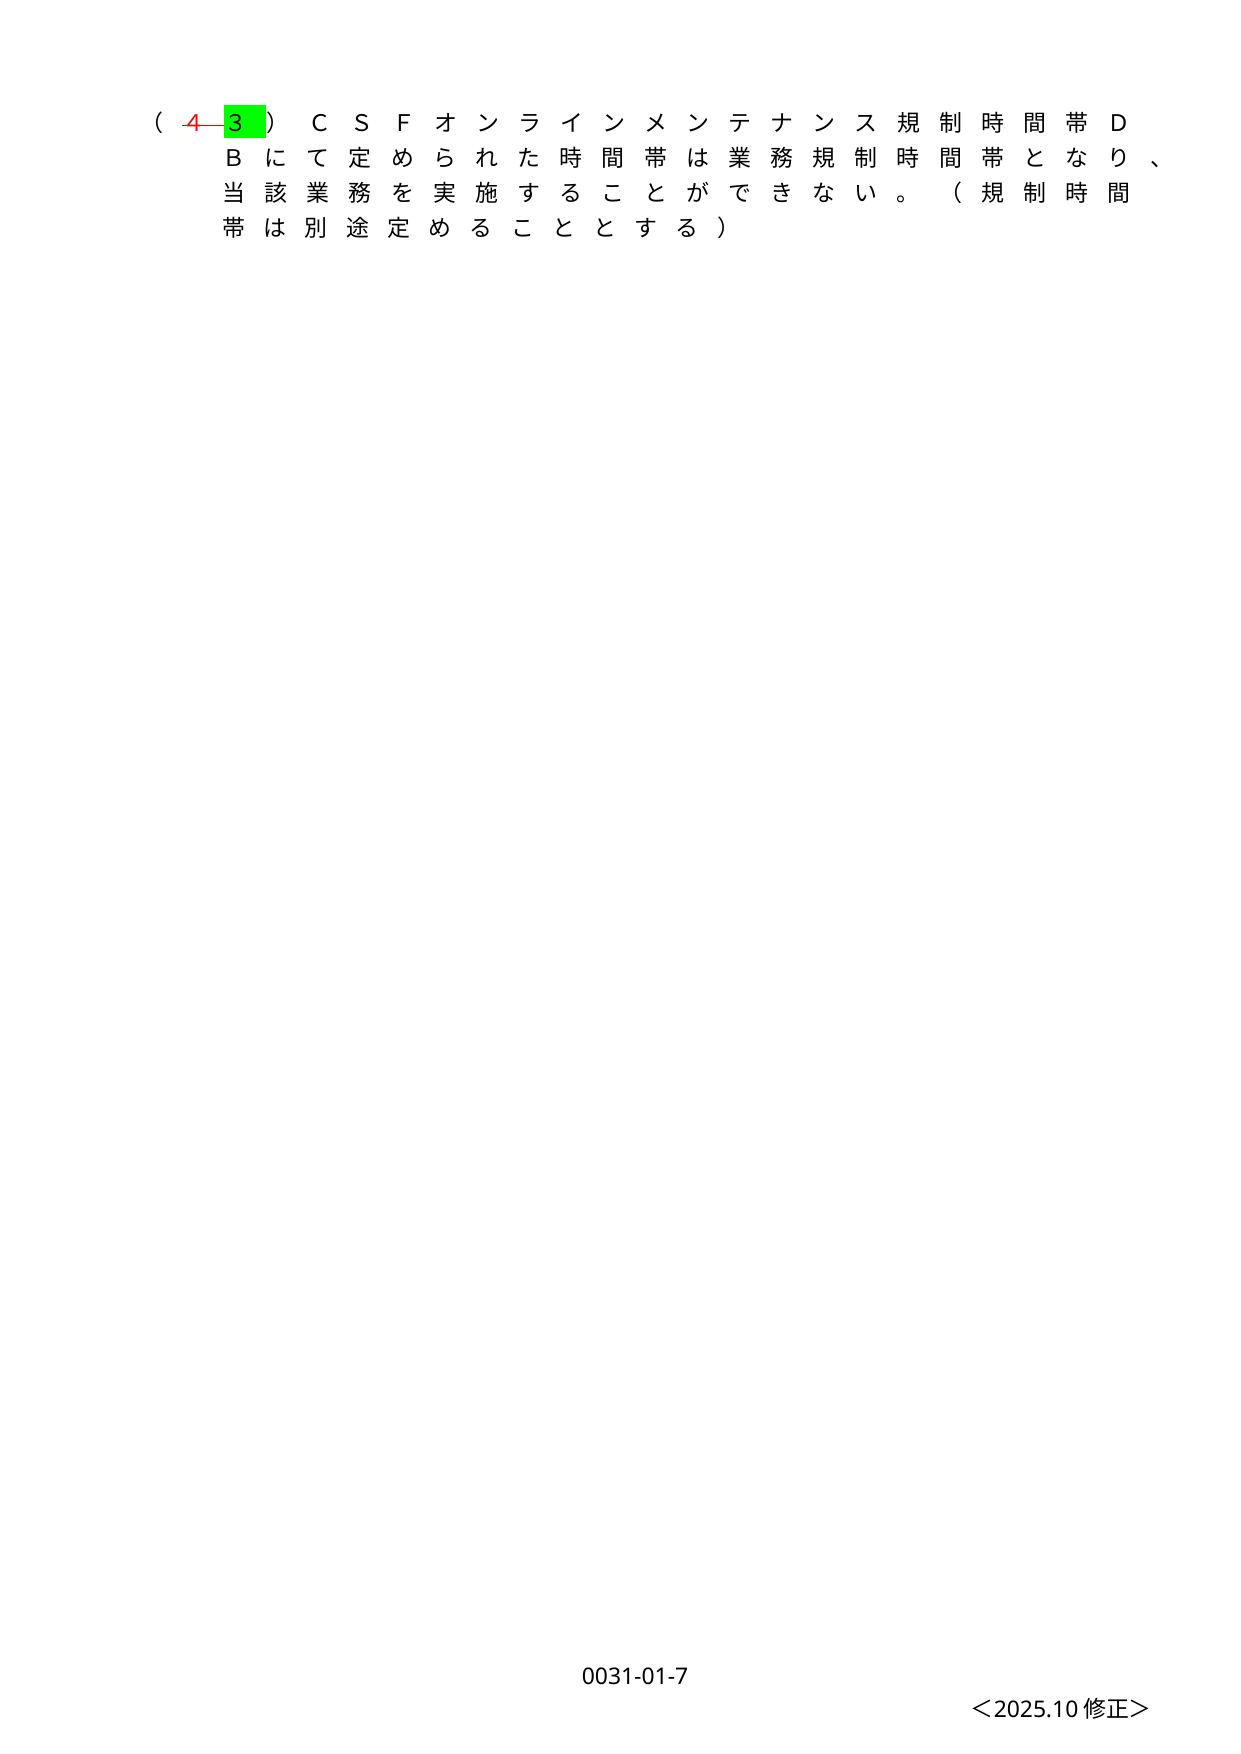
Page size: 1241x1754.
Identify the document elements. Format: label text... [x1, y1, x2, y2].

text （４３）ＣＳＦオンラインメンテナンス規制時間帯ＤＢにて定められた時間帯は業務規制時間帯となり、当該業務を実施することができない。（規制時間帯は別途定めることとする） [140, 104, 1150, 244]
